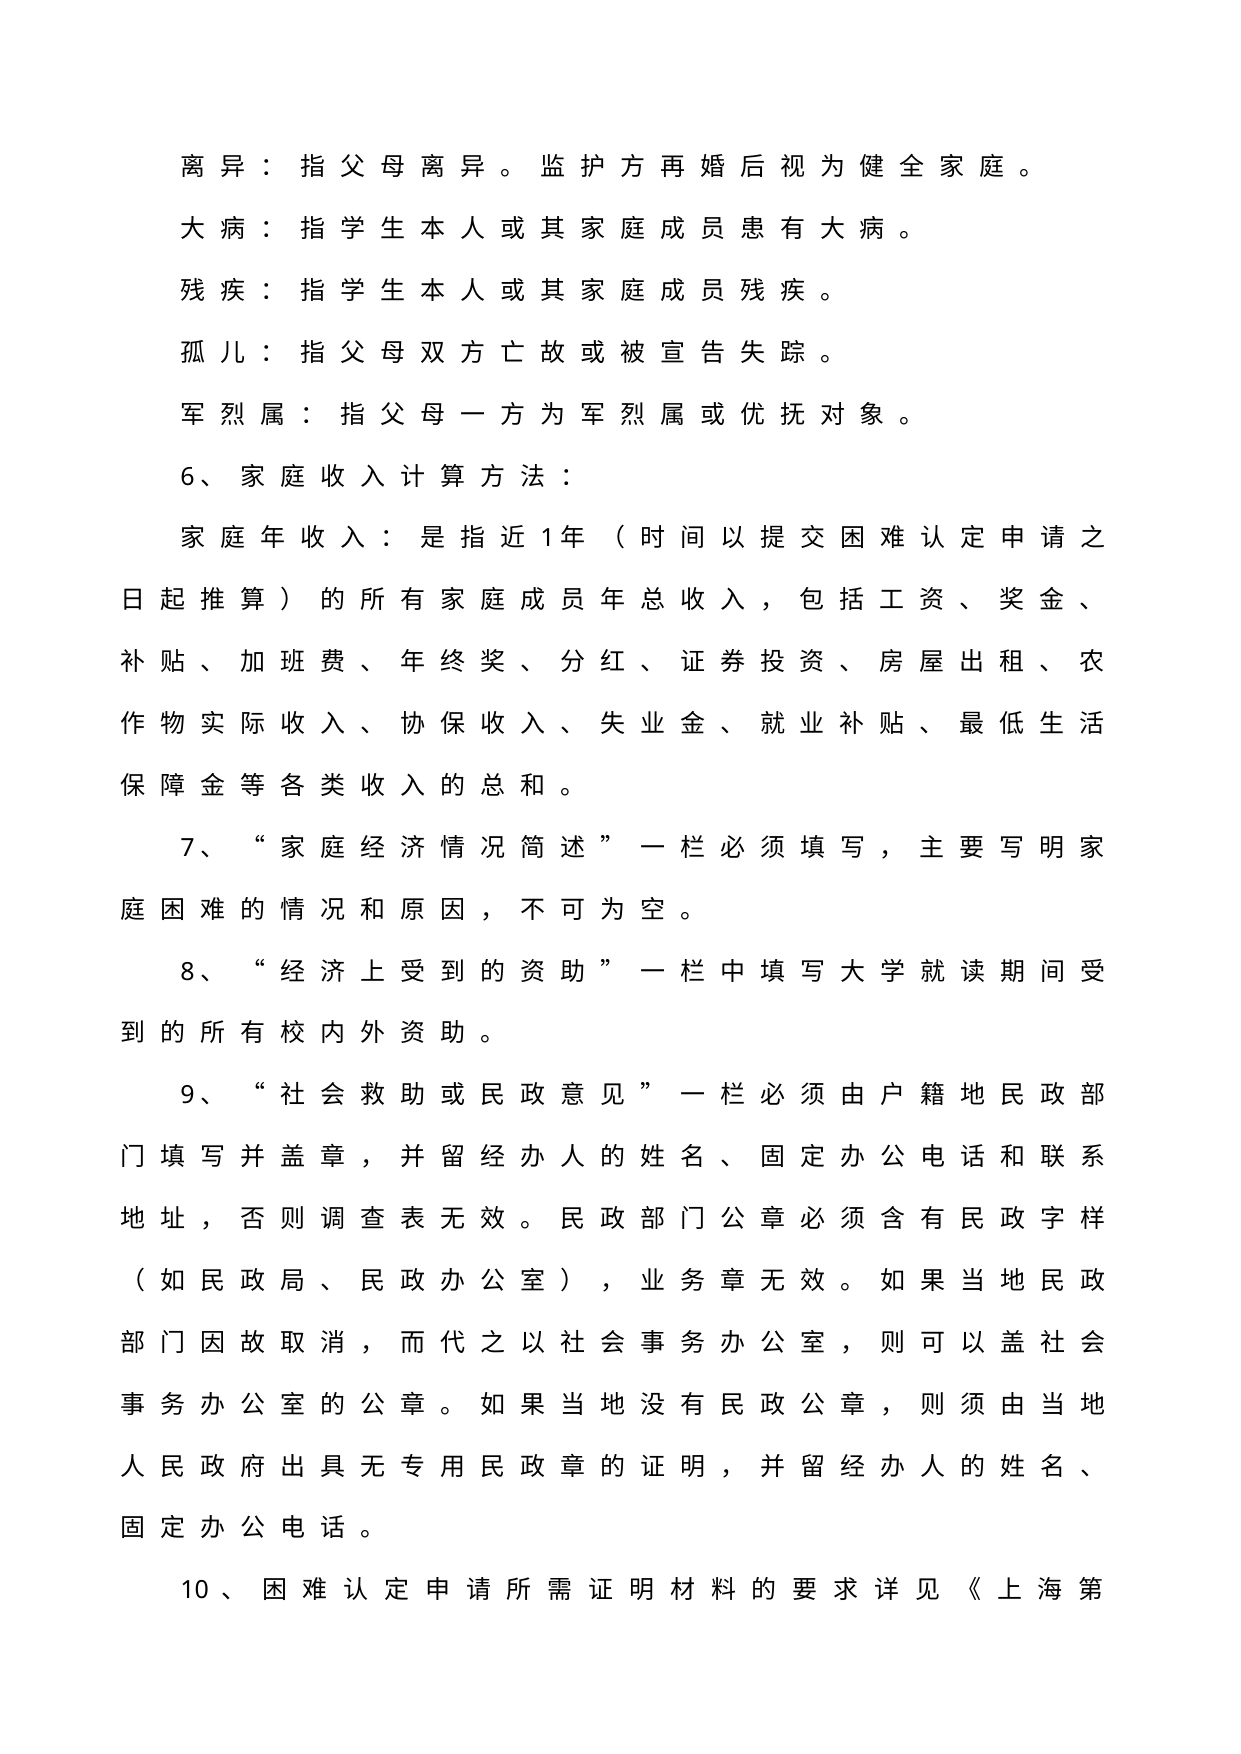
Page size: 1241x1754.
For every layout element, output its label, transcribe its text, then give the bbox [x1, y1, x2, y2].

text 9、“社会救助或民政意见”一栏必须由户籍地民政部门填写并盖章，并留经办人的姓名、固定办公电话和联系地址，否则调查表无效。民政部门公章必须含有民政字样（如民政局、民政办公室），业务章无效。如果当地民政部门因故取消，而代之以社会事务办公室，则可以盖社会事务办公室的公章。如果当地没有民政公章，则须由当地人民政府出具无专用民政章的证明，并留经办人的姓名、固定办公电话。 [120, 1062, 1120, 1557]
text 孤儿：指父母双方亡故或被宣告失踪。 [120, 319, 1120, 381]
text 8、“经济上受到的资助”一栏中填写大学就读期间受到的所有校内外资助。 [120, 938, 1120, 1062]
text 7、“家庭经济情况简述”一栏必须填写，主要写明家庭困难的情况和原因，不可为空。 [120, 814, 1120, 938]
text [120, 1557, 1120, 1619]
text 家庭年收入：是指近1年（时间以提交困难认定申请之日起推算）的所有家庭成员年总收入，包括工资、奖金、补贴、加班费、年终奖、分红、证券投资、房屋出租、农作物实际收入、协保收入、失业金、就业补贴、最低生活保障金等各类收入的总和。 [120, 505, 1120, 814]
text 军烈属：指父母一方为军烈属或优抚对象。 [120, 381, 1120, 443]
text 大病：指学生本人或其家庭成员患有大病。 [120, 196, 1120, 257]
text 离异：指父母离异。监护方再婚后视为健全家庭。 [120, 134, 1120, 196]
text 残疾：指学生本人或其家庭成员残疾。 [120, 257, 1120, 319]
text 6、家庭收入计算方法： [120, 443, 1120, 505]
